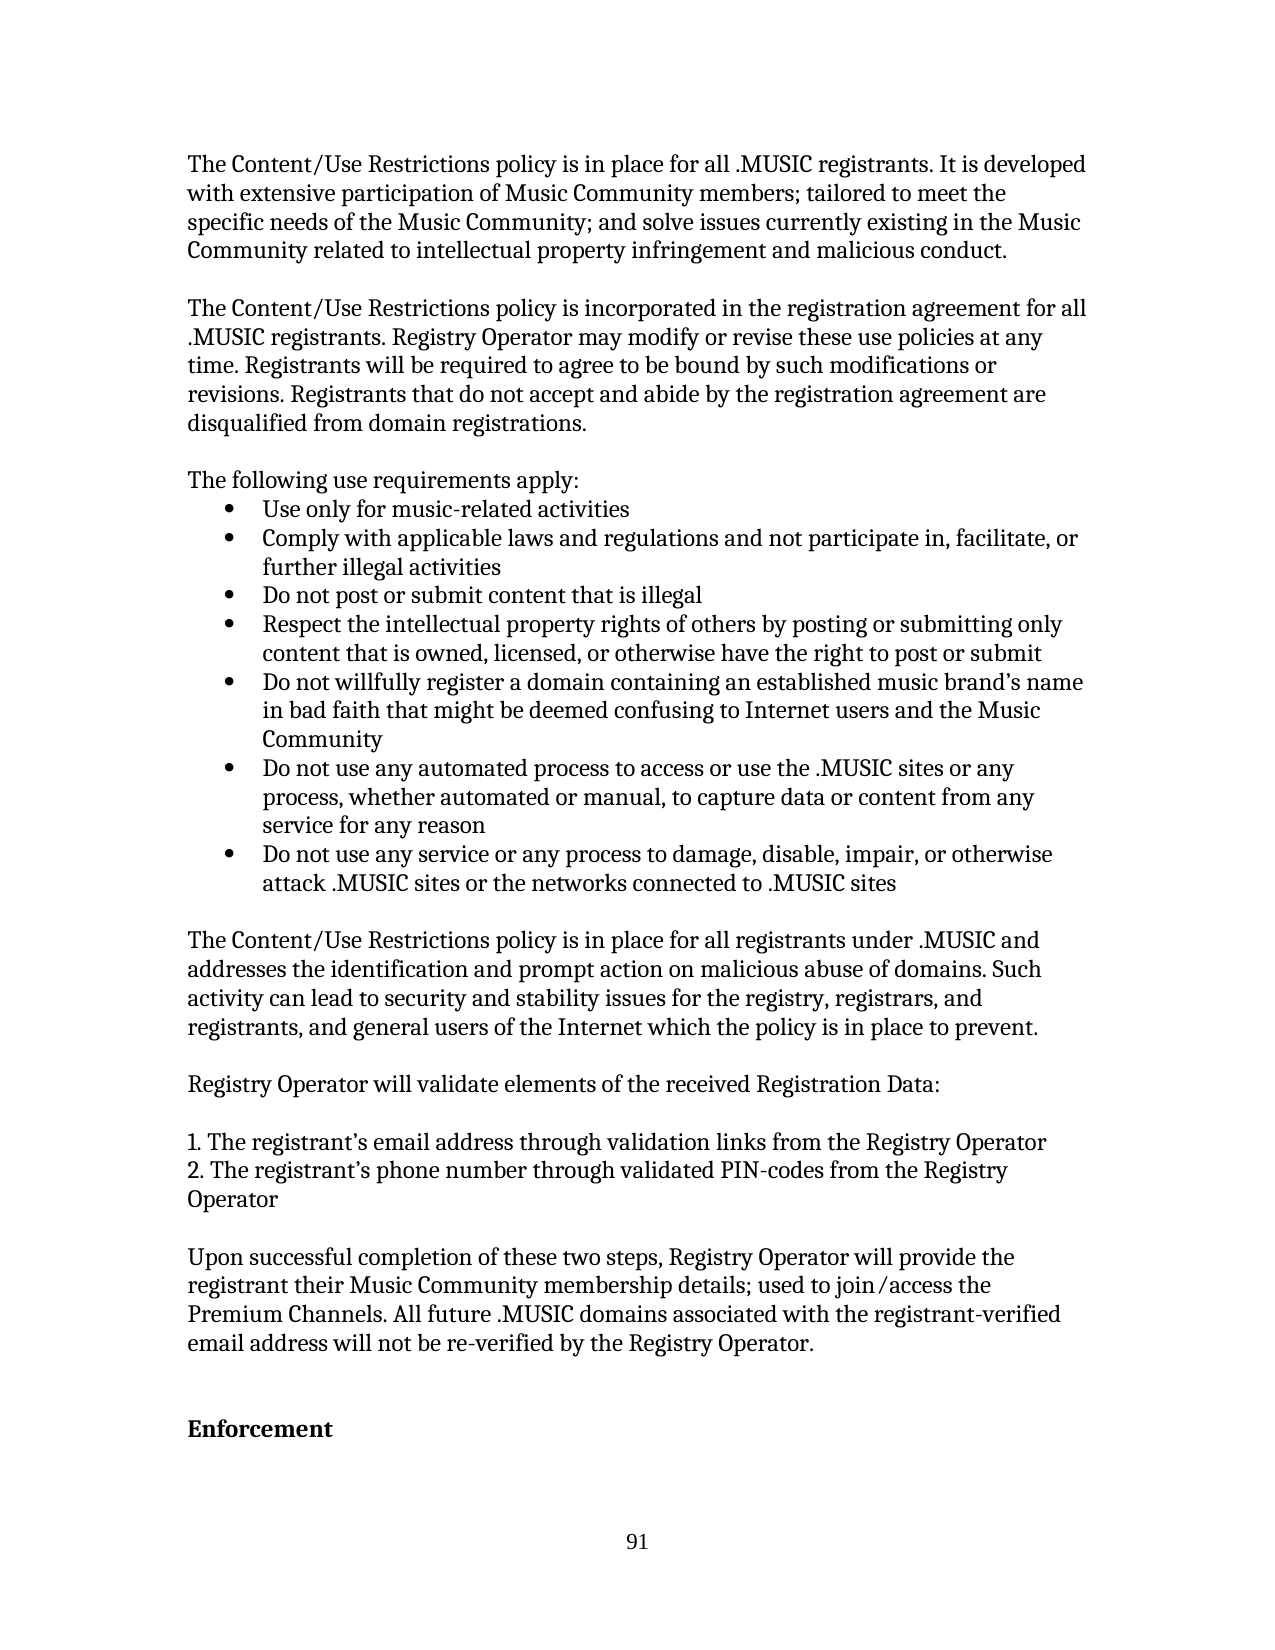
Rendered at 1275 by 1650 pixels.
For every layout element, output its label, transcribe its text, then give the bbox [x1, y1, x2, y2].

text 1. The registrant’s email address through validation links from the Registry Operator [187, 1127, 1087, 1156]
text The Content/Use Restrictions policy is in place for all .MUSIC registrants. It is developed with extensive participation of Music Community members; tailored to meet the specific needs of the Music Community; and solve issues currently existing in the Music Community related to intellectual property infringement and malicious conduct. [187, 150, 1087, 265]
list Do not use any service or any process to damage, disable, impair, or otherwise attack .MUSIC sites or the networks connected to .MUSIC sites [225, 840, 1087, 897]
list Do not willfully register a domain containing an established music brand’s name in bad faith that might be deemed confusing to Internet users and the Music Community [225, 667, 1087, 754]
list Respect the intellectual property rights of others by posting or submitting only content that is owned, licensed, or otherwise have the right to post or submit [225, 610, 1087, 667]
text Enforcement [187, 1415, 1087, 1444]
text The Content/Use Restrictions policy is incorporated in the registration agreement for all .MUSIC registrants. Registry Operator may modify or revise these use policies at any time. Registrants will be required to agree to be bound by such modifications or revisions. Registrants that do not accept and abide by the registration agreement are disqualified from domain registrations. [187, 294, 1087, 437]
list Use only for music-related activities [225, 495, 1087, 524]
text Upon successful completion of these two steps, Registry Operator will provide the registrant their Music Community membership details; used to join⁄access the Premium Channels. All future .MUSIC domains associated with the registrant-verified email address will not be re-verified by the Registry Operator. [187, 1242, 1087, 1357]
text The Content/Use Restrictions policy is in place for all registrants under .MUSIC and addresses the identification and prompt action on malicious abuse of domains. Such activity can lead to security and stability issues for the registry, registrars, and registrants, and general users of the Internet which the policy is in place to prevent. [187, 926, 1087, 1041]
list Comply with applicable laws and regulations and not participate in, facilitate, or further illegal activities [225, 524, 1087, 581]
list Do not post or submit content that is illegal [225, 581, 1087, 610]
text The following use requirements apply: [187, 466, 1087, 495]
text 2. The registrant’s phone number through validated PIN-codes from the Registry Operator [187, 1156, 1087, 1214]
text Registry Operator will validate elements of the received Registration Data: [187, 1070, 1087, 1099]
list Do not use any automated process to access or use the .MUSIC sites or any process, whether automated or manual, to capture data or content from any service for any reason [225, 754, 1087, 840]
